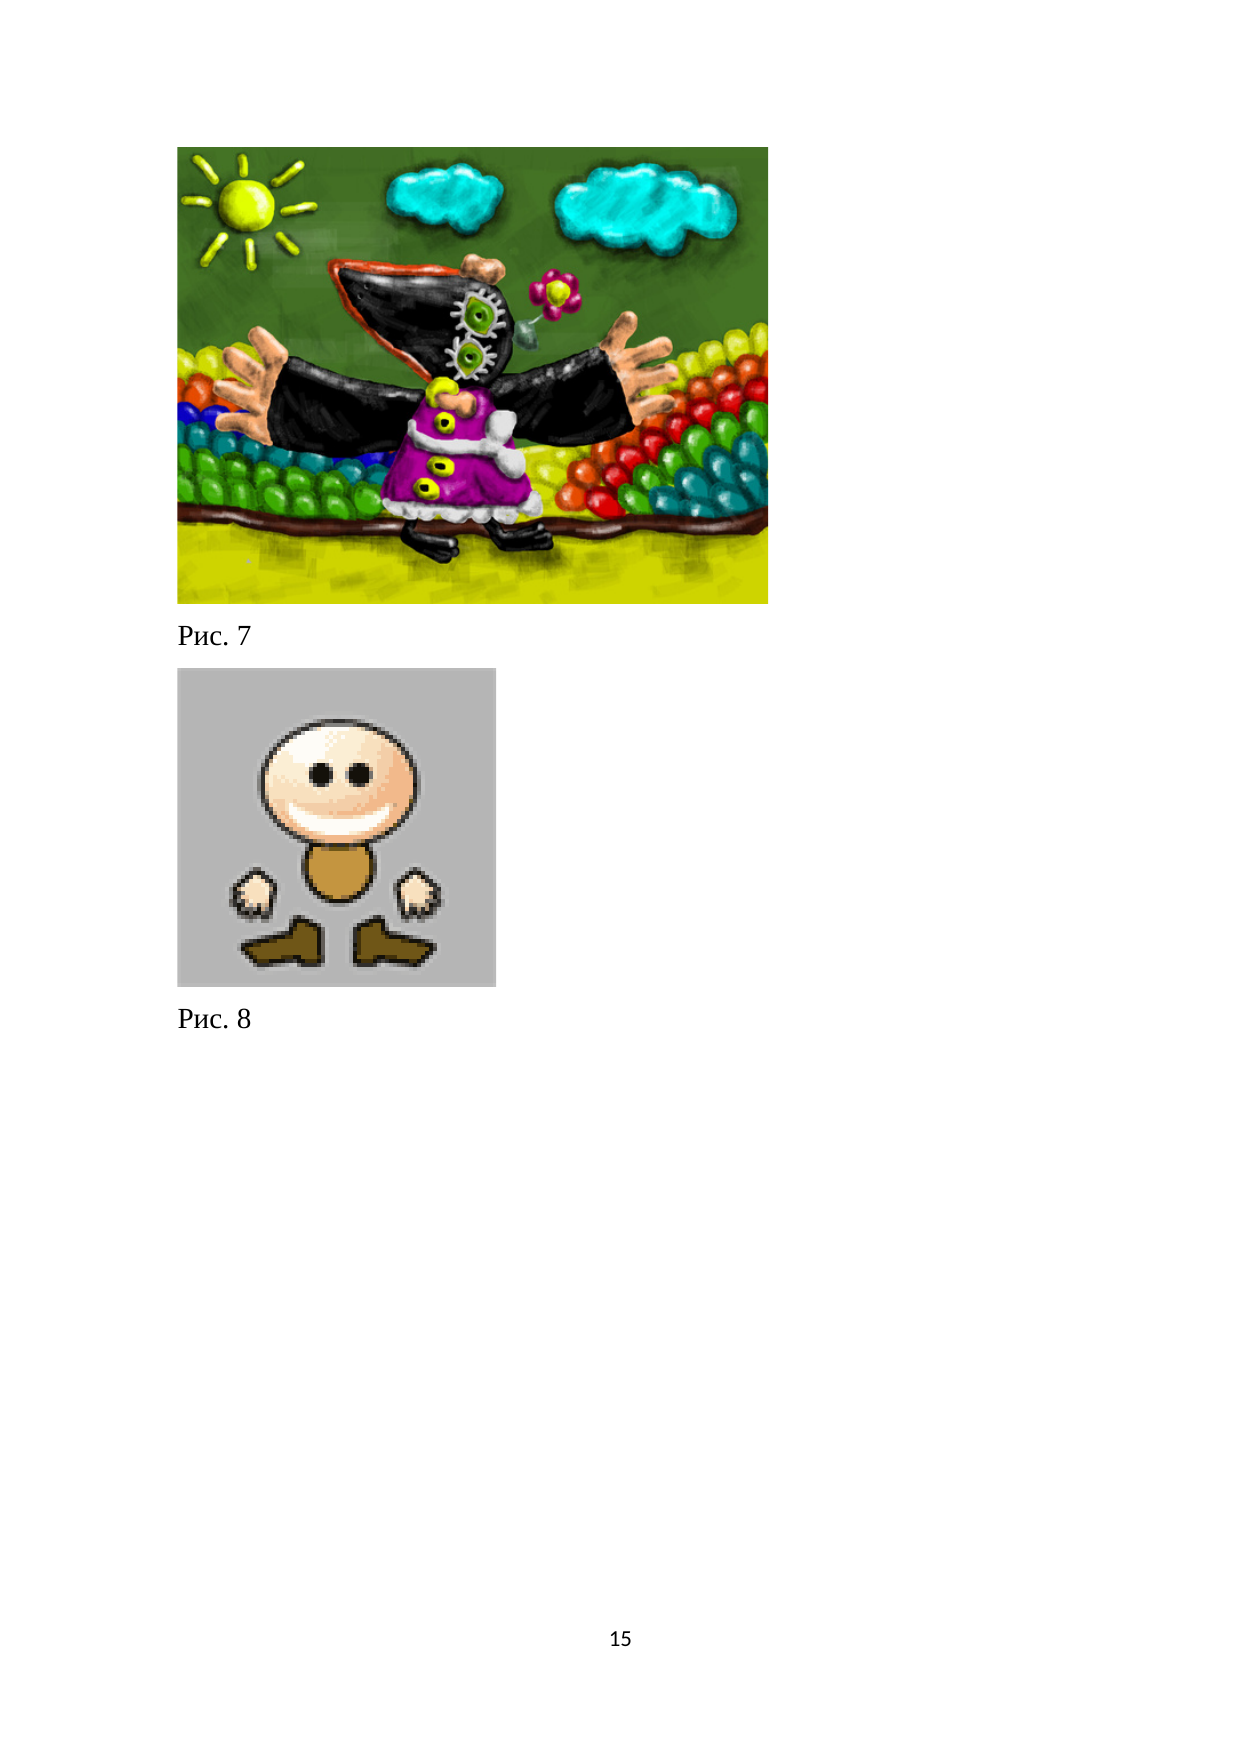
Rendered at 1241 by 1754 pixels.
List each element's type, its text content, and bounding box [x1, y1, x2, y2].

picture [177, 147, 769, 604]
picture [177, 668, 497, 987]
text Рис. 8 [89, 1001, 1152, 1034]
text Рис. 7 [89, 618, 1152, 651]
